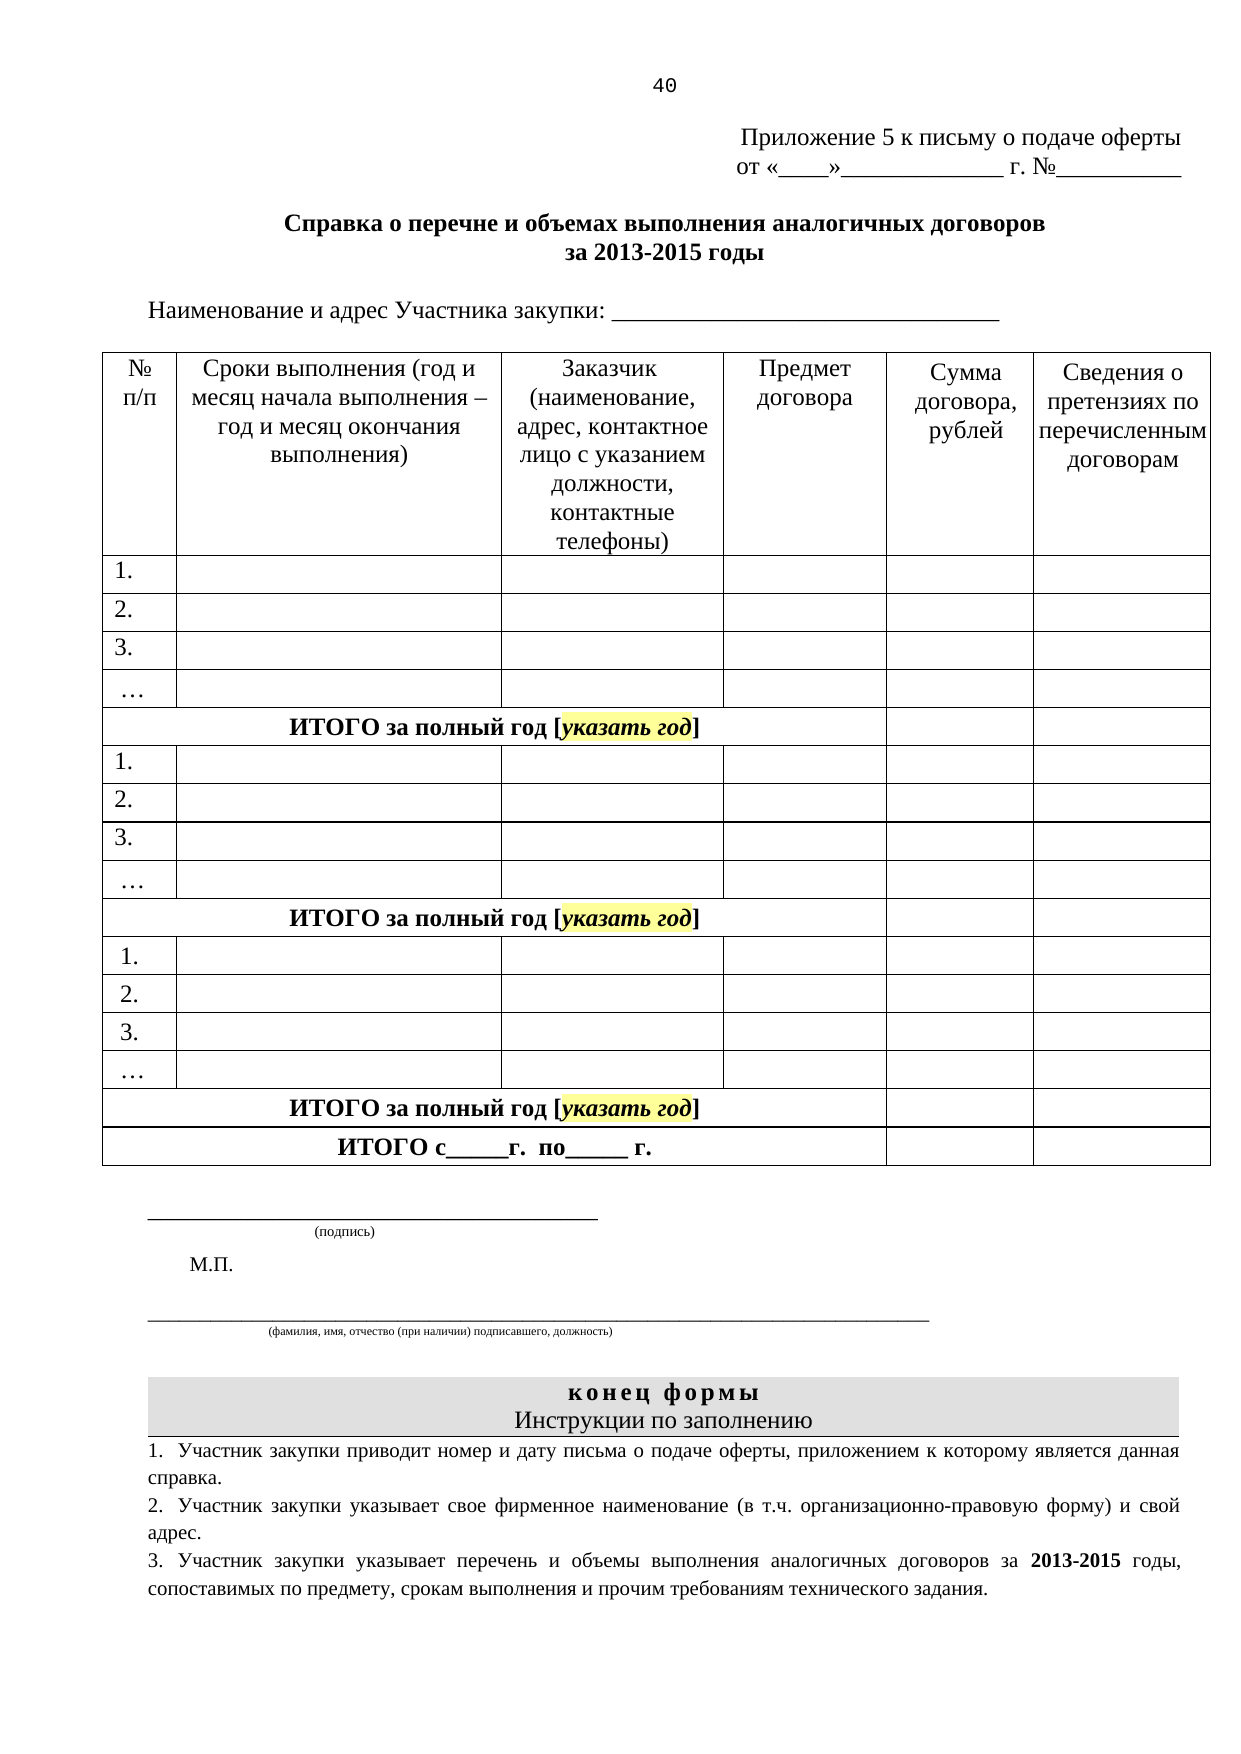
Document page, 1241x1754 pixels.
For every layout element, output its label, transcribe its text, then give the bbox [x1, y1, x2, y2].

text Инструкции по заполнению [148, 1406, 1179, 1436]
table_cell [103, 632, 176, 669]
table_cell [724, 937, 886, 974]
table_cell [1034, 746, 1210, 783]
table_cell [887, 1013, 1033, 1050]
table_cell [177, 861, 501, 898]
list Участник закупки приводит номер и дату письма о подаче оферты, приложением к которому является данная справка. [148, 1437, 1181, 1489]
table_cell [177, 784, 501, 821]
table_cell [724, 975, 886, 1012]
table_cell [502, 937, 723, 974]
table_cell [724, 784, 886, 821]
table_cell [724, 746, 886, 783]
table_cell [177, 556, 501, 593]
table_cell [724, 1051, 886, 1088]
table_cell 3. [103, 1013, 176, 1050]
table_cell [177, 632, 501, 669]
table_cell [724, 594, 886, 631]
table_cell 1. [103, 746, 176, 783]
table_header № п/п [103, 353, 176, 554]
table_cell [177, 594, 501, 631]
table_cell … [103, 1051, 176, 1088]
table_cell [724, 670, 886, 707]
table_cell [724, 823, 886, 859]
table_cell 1. [103, 937, 176, 974]
table_cell [1034, 899, 1210, 936]
text М.П. [148, 1252, 1181, 1276]
table_cell [1034, 1128, 1210, 1164]
table_cell [887, 823, 1033, 859]
table_cell [1034, 937, 1210, 974]
table_cell [887, 632, 1033, 669]
table_cell … [103, 861, 176, 898]
text Справка о перечне и объемах выполнения аналогичных договоров [148, 208, 1181, 237]
table_cell ИТОГО за полный год [указать год] [103, 899, 886, 936]
table_cell [502, 784, 723, 821]
table_cell [724, 1013, 886, 1050]
text Приложение 5 к письму о подаче оферты от «____»_____________ г. №__________ [148, 122, 1181, 180]
table_cell 3. [103, 823, 176, 859]
table_cell [887, 670, 1033, 707]
table_cell [177, 823, 501, 859]
table_cell [1034, 1089, 1210, 1126]
table_header Заказчик (наименование, адрес, контактное лицо с указанием должности, контактные телефоны) [502, 353, 723, 554]
table_cell [1034, 708, 1210, 745]
text ____________________________________ [148, 1194, 1181, 1223]
table_cell [502, 556, 723, 593]
table_cell [1034, 556, 1210, 593]
table_cell [887, 975, 1033, 1012]
text Наименование и адрес Участника закупки: _______________________________ [148, 295, 1181, 323]
table_cell 2. [103, 784, 176, 821]
table_cell [887, 784, 1033, 821]
table_cell [502, 1013, 723, 1050]
table_cell ИТОГО с_____г. по_____ г. [103, 1128, 886, 1164]
table_cell 2. [103, 975, 176, 1012]
table_cell [502, 861, 723, 898]
table_cell [502, 594, 723, 631]
table_cell [1034, 975, 1210, 1012]
table_cell [887, 556, 1033, 593]
table_cell [103, 556, 176, 593]
table_cell [724, 556, 886, 593]
table_cell [502, 632, 723, 669]
table_cell [1034, 670, 1210, 707]
table_cell … [103, 670, 176, 707]
table_cell [502, 823, 723, 859]
text за 2013-2015 годы [148, 237, 1181, 266]
table_cell [887, 594, 1033, 631]
table_cell [887, 861, 1033, 898]
table_cell [177, 1051, 501, 1088]
table_cell [177, 937, 501, 974]
table_cell [724, 861, 886, 898]
table_cell [1034, 632, 1210, 669]
list Участник закупки указывает перечень и объемы выполнения аналогичных договоров за 2013-2015 годы, сопоставимых по предмету, срокам выполнения и прочим требованиям технического задания. [148, 1548, 1181, 1599]
table_cell [724, 632, 886, 669]
table_cell [887, 1128, 1033, 1164]
table_cell [177, 746, 501, 783]
table_cell [887, 1089, 1033, 1126]
table_cell ИТОГО за полный год [указать год] [103, 1089, 886, 1126]
table_cell [177, 975, 501, 1012]
table_header Сумма договора, рублей [887, 353, 1033, 554]
list Участник закупки указывает свое фирменное наименование (в т.ч. организационно-правовую форму) и свой адрес. [148, 1493, 1181, 1544]
table_cell [1034, 594, 1210, 631]
table_cell [1034, 861, 1210, 898]
table_cell [502, 975, 723, 1012]
text (подпись) [148, 1223, 1181, 1252]
text ___________________________________________________________________________ [148, 1300, 1181, 1324]
table_cell [502, 1051, 723, 1088]
table_cell [177, 670, 501, 707]
table_header Сведения о претензиях по перечисленным договорам [1034, 353, 1210, 554]
table_cell [887, 708, 1033, 745]
table_cell [887, 899, 1033, 936]
text конец формы [148, 1377, 1179, 1406]
table_cell [1034, 784, 1210, 821]
table_cell [1034, 1013, 1210, 1050]
table_header Предмет договора [724, 353, 886, 554]
table_cell [887, 1051, 1033, 1088]
table_cell [103, 594, 176, 631]
table_cell [1034, 1051, 1210, 1088]
table_cell [502, 670, 723, 707]
table_cell [502, 746, 723, 783]
table_cell [887, 937, 1033, 974]
table_cell ИТОГО за полный год [указать год] [103, 708, 886, 745]
text (фамилия, имя, отчество (при наличии) подписавшего, должность) [148, 1324, 1181, 1348]
table_cell [1034, 823, 1210, 859]
table_cell [887, 746, 1033, 783]
table_cell [177, 1013, 501, 1050]
table_header Сроки выполнения (год и месяц начала выполнения – год и месяц окончания выполнения) [177, 353, 501, 554]
